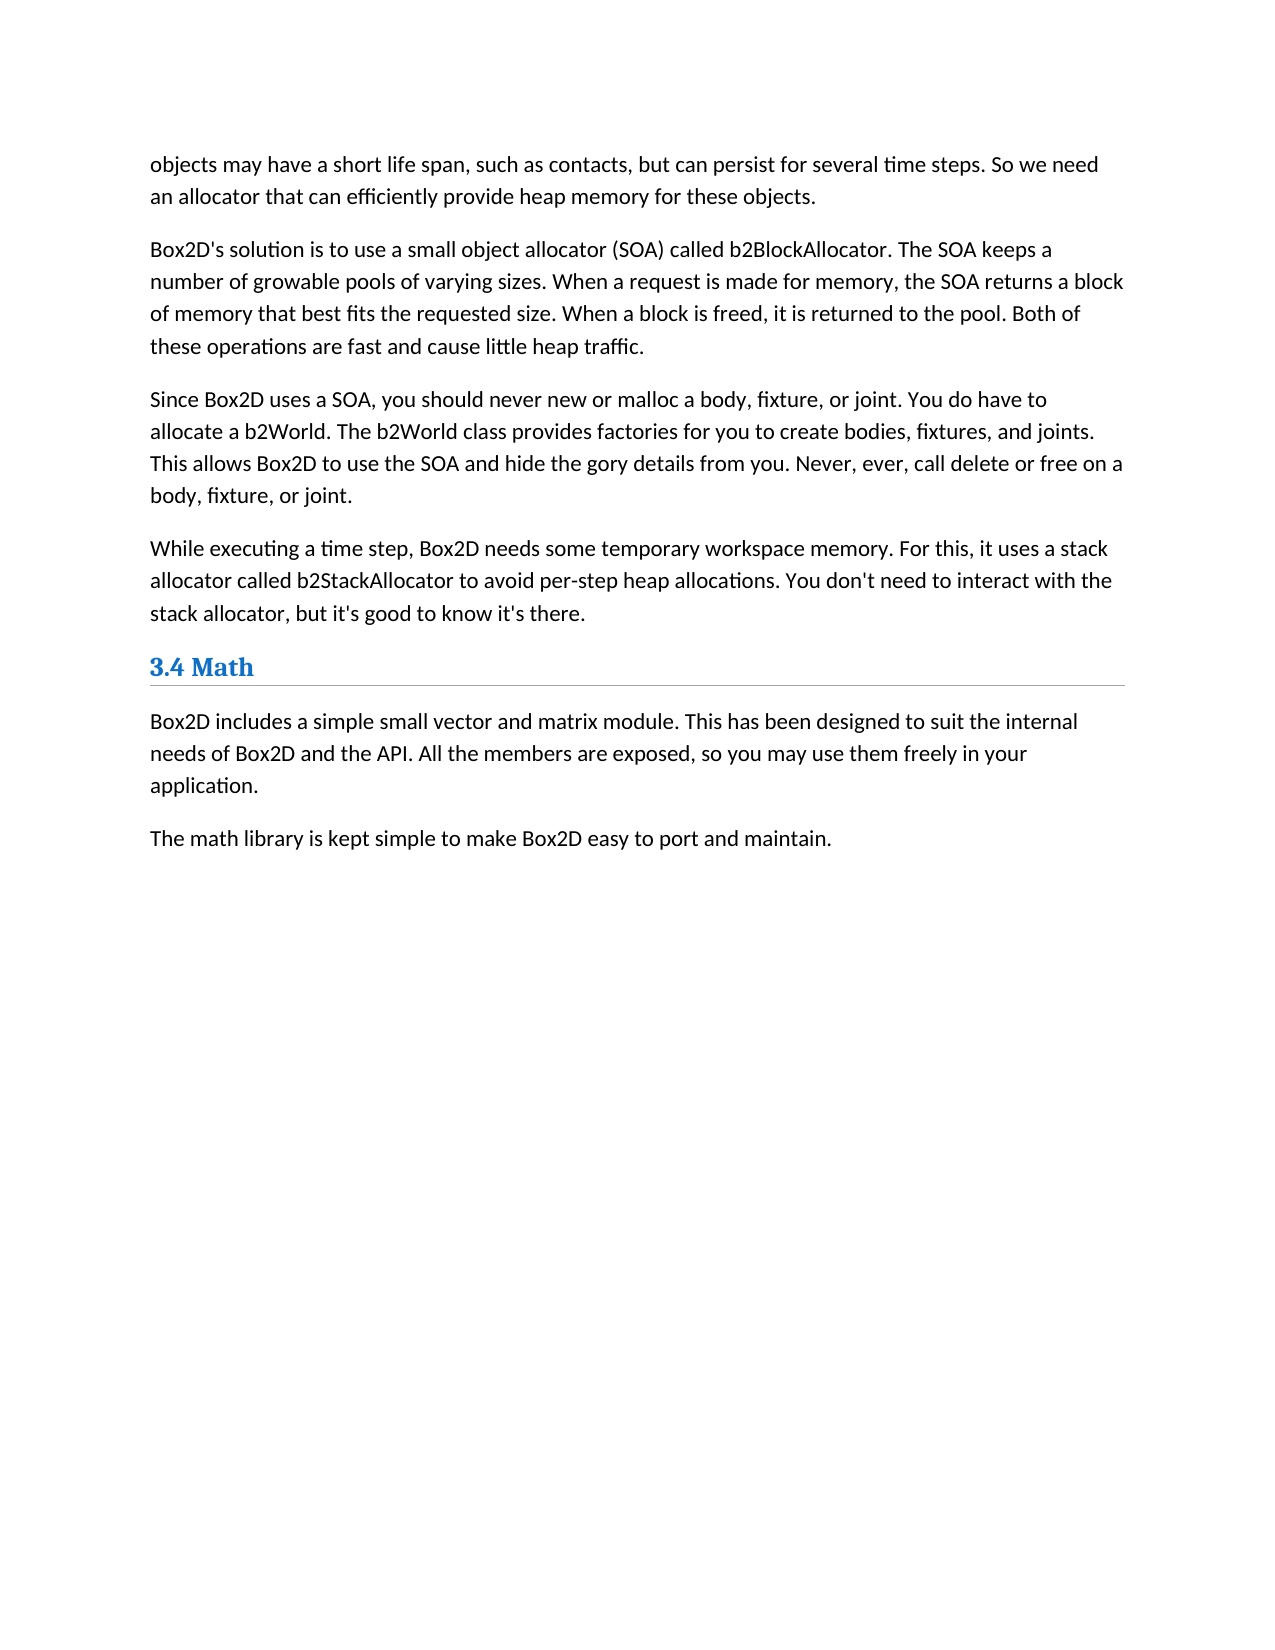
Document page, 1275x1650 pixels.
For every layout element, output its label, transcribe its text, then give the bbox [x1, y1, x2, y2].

text Box2D's solution is to use a small object allocator (SOA) called b2BlockAllocator. The SOA keeps a number of growable pools of varying sizes. When a request is made for memory, the SOA returns a block of memory that best fits the requested size. When a block is freed, it is returned to the pool. Both of these operations are fast and cause little heap traffic. [150, 235, 1125, 360]
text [150, 150, 1125, 210]
text Since Box2D uses a SOA, you should never new or malloc a body, fixture, or joint. You do have to allocate a b2World. The b2World class provides factories for you to create bodies, fixtures, and joints. This allows Box2D to use the SOA and hide the gory details from you. Never, ever, call delete or free on a body, fixture, or joint. [150, 385, 1125, 509]
text While executing a time step, Box2D needs some temporary workspace memory. For this, it uses a stack allocator called b2StackAllocator to avoid per-step heap allocations. You don't need to interact with the stack allocator, but it's good to know it's there. [150, 534, 1125, 627]
text Box2D includes a simple small vector and matrix module. This has been designed to suit the internal needs of Box2D and the API. All the members are exposed, so you may use them freely in your application. [150, 707, 1125, 799]
subtitle Math [150, 652, 1125, 685]
text The math library is kept simple to make Box2D easy to port and maintain. [150, 824, 1125, 852]
